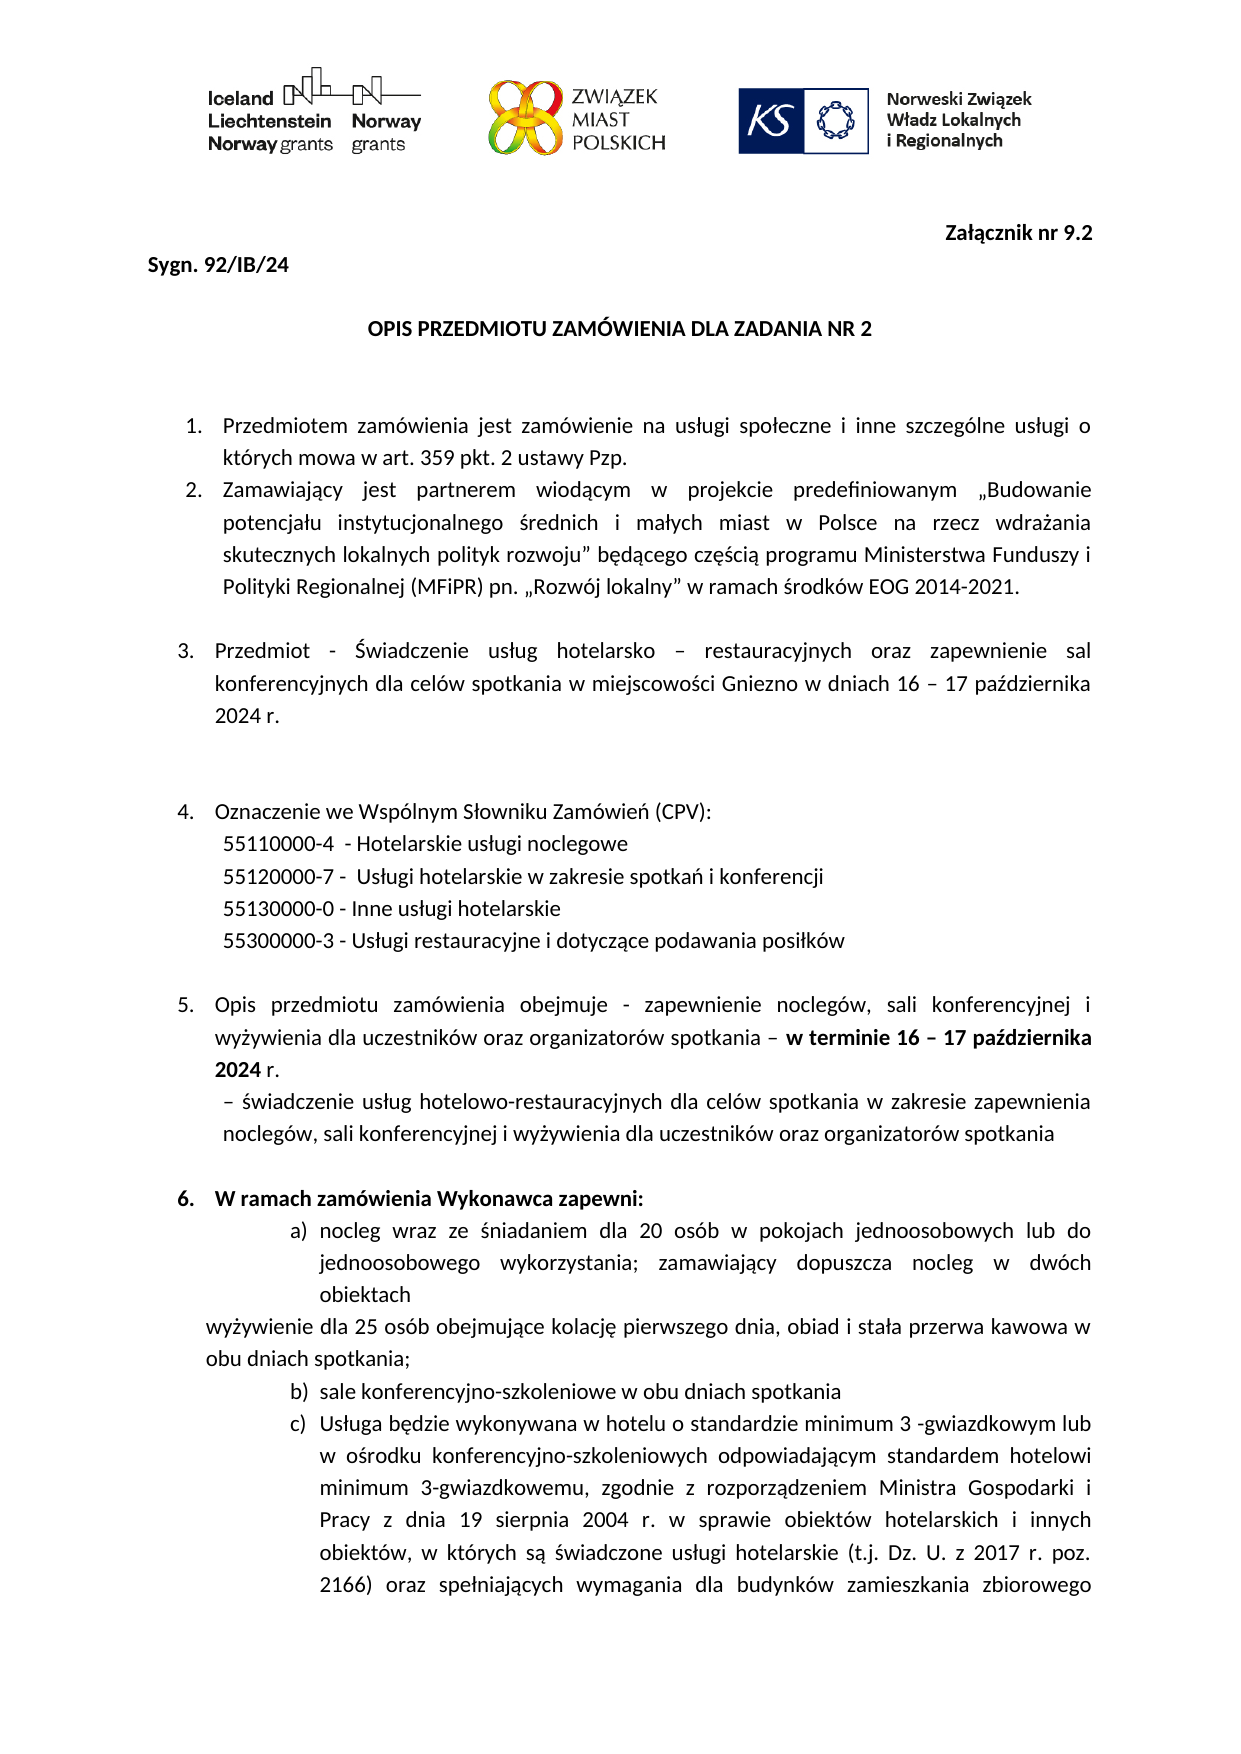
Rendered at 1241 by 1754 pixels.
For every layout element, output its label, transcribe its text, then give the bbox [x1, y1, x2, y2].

list – świadczenie usług hotelowo-restauracyjnych dla celów spotkania w zakresie zapewnienia noclegów, sali konferencyjnej i wyżywienia dla uczestników oraz organizatorów spotkania [223, 1087, 1093, 1147]
list W ramach zamówienia Wykonawca zapewni: [177, 1184, 1093, 1212]
list 55120000-7 - Usługi hotelarskie w zakresie spotkań i konferencji [223, 862, 1093, 890]
text Sygn. 92/IB/24 [148, 250, 1093, 278]
list Przedmiot - Świadczenie usług hotelarsko – restauracyjnych oraz zapewnienie sal konferencyjnych dla celów spotkania w miejscowości Gniezno w dniach 16 – 17 października 2024 r. [177, 636, 1093, 729]
list Zamawiający jest partnerem wiodącym w projekcie predefiniowanym „Budowanie potencjału instytucjonalnego średnich i małych miast w Polsce na rzecz wdrażania skutecznych lokalnych polityk rozwoju” będącego częścią programu Ministerstwa Funduszy i Polityki Regionalnej (MFiPR) pn. „Rozwój lokalny” w ramach środków EOG 2014-2021. [185, 476, 1093, 600]
text OPIS PRZEDMIOTU ZAMÓWIENIA DLA ZADANIA NR 2 [148, 314, 1093, 343]
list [290, 1409, 1093, 1598]
picture [147, 19, 1088, 198]
list nocleg wraz ze śniadaniem dla 20 osób w pokojach jednoosobowych lub do jednoosobowego wykorzystania; zamawiający dopuszcza nocleg w dwóch obiektach [290, 1216, 1093, 1308]
list 55130000-0 - Inne usługi hotelarskie [223, 894, 1093, 922]
list Przedmiotem zamówienia jest zamówienie na usługi społeczne i inne szczególne usługi o których mowa w art. 359 pkt. 2 ustawy Pzp. [185, 411, 1093, 471]
text Załącznik nr 9.2 [148, 102, 1093, 246]
text wyżywienie dla 25 osób obejmujące kolację pierwszego dnia, obiad i stała przerwa kawowa w obu dniach spotkania; [206, 1312, 1093, 1373]
list Opis przedmiotu zamówienia obejmuje - zapewnienie noclegów, sali konferencyjnej i wyżywienia dla uczestników oraz organizatorów spotkania – w terminie 16 – 17 października 2024 r. [177, 991, 1093, 1083]
list 55300000-3 - Usługi restauracyjne i dotyczące podawania posiłków [223, 926, 1093, 954]
list Oznaczenie we Wspólnym Słowniku Zamówień (CPV): [177, 797, 1093, 825]
list 55110000-4 - Hotelarskie usługi noclegowe [223, 829, 1093, 858]
list sale konferencyjno-szkoleniowe w obu dniach spotkania [290, 1377, 1093, 1405]
